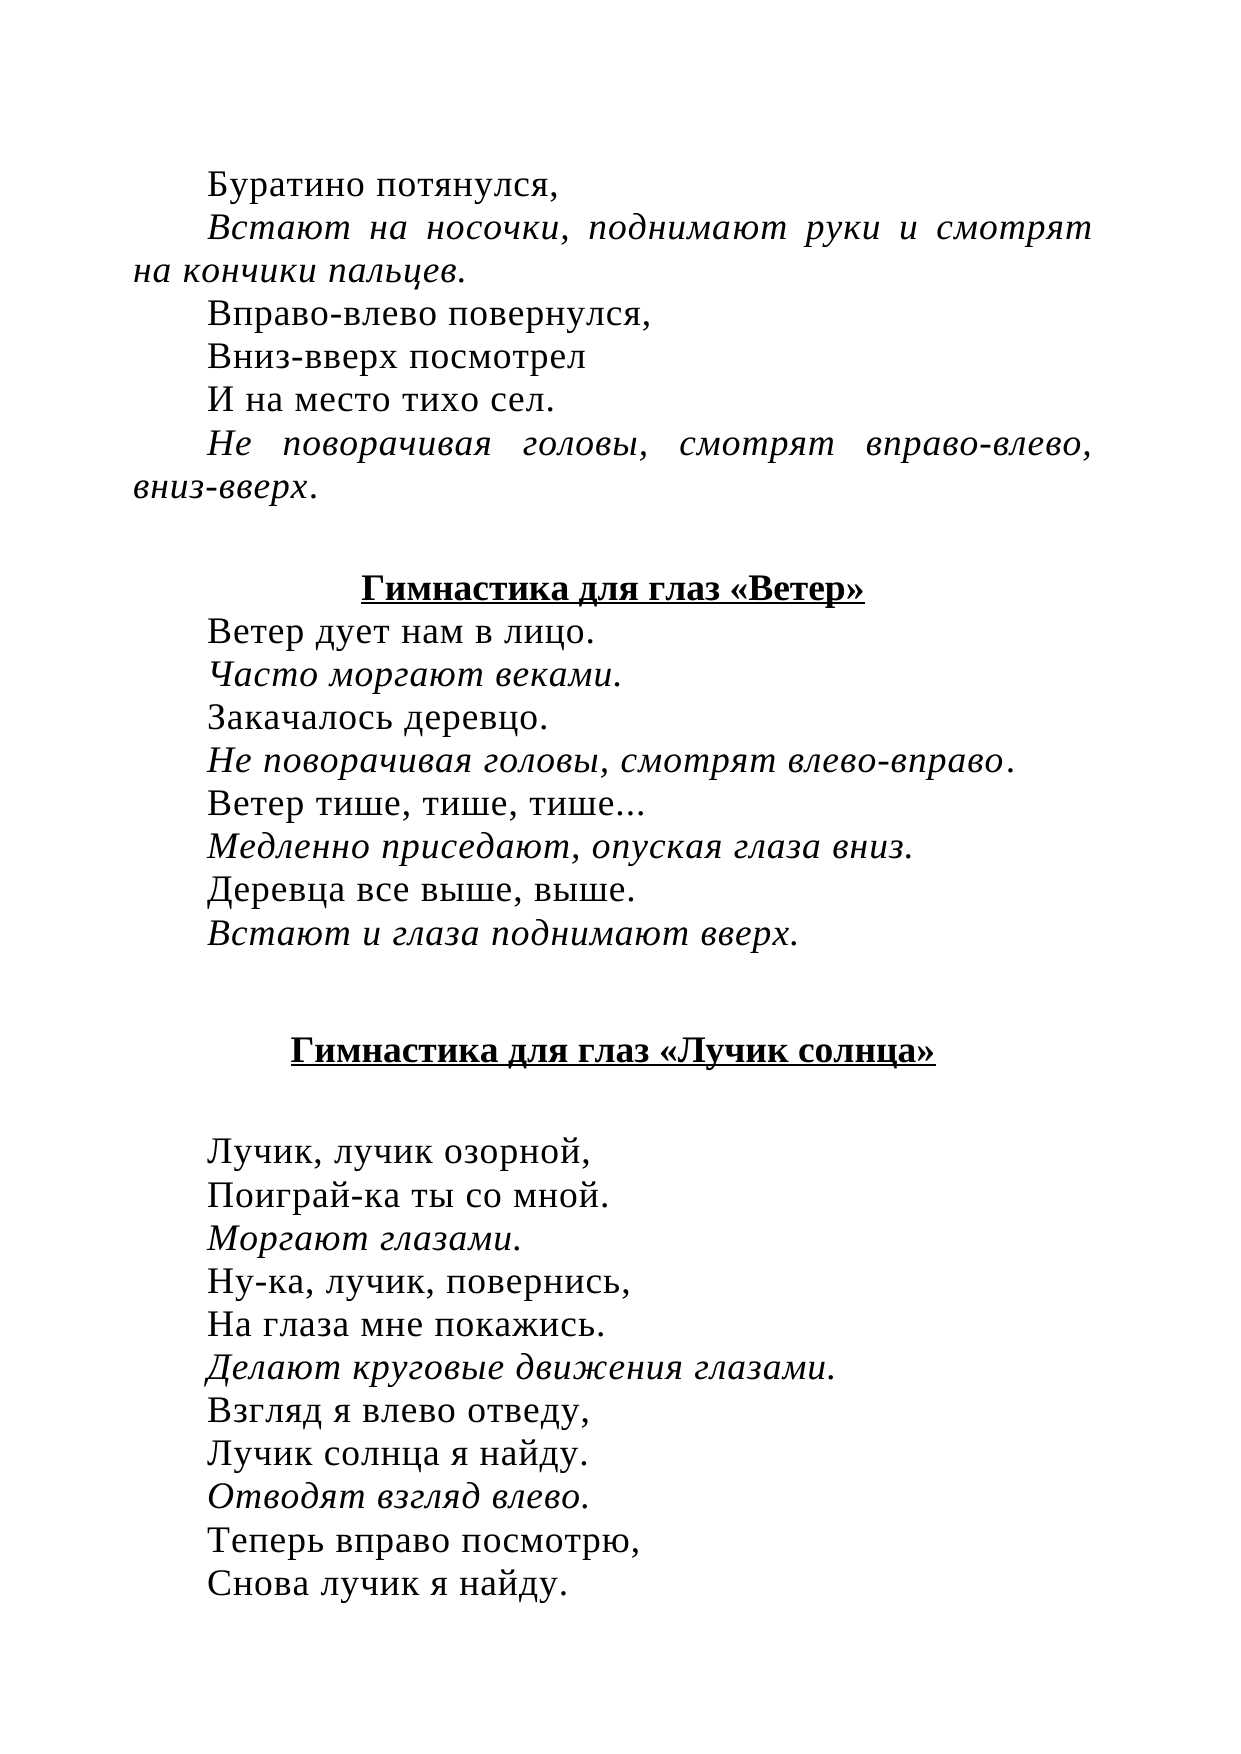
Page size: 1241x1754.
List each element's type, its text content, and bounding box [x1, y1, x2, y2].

text Встают и глаза поднимают вверх. [133, 910, 1093, 953]
text Теперь вправо посмотрю, [133, 1517, 1093, 1560]
text Моргают глазами. [133, 1215, 1093, 1258]
text Отводят взгляд влево. [133, 1474, 1093, 1517]
text Не поворачивая головы, смотрят вправо-влево, вниз-вверх. [133, 420, 1093, 506]
text Закачалось деревцо. [133, 694, 1093, 737]
text Гимнастика для глаз «Лучик солнца» [133, 1027, 1093, 1070]
text Вправо-влево повернулся, [133, 291, 1093, 334]
text На глаза мне покажись. [133, 1301, 1093, 1344]
text Гимнастика для глаз «Ветер» [133, 565, 1093, 608]
text Не поворачивая головы, смотрят влево-вправо. [133, 737, 1093, 781]
text Поиграй-ка ты со мной. [133, 1172, 1093, 1215]
text Снова лучик я найду. [133, 1560, 1093, 1603]
text Лучик, лучик озорной, [133, 1129, 1093, 1172]
text Ну-ка, лучик, повернись, [133, 1258, 1093, 1301]
text Ветер дует нам в лицо. [133, 608, 1093, 651]
text Вниз-вверх посмотрел [133, 334, 1093, 377]
text Деревца все выше, выше. [133, 867, 1093, 910]
text Часто моргают веками. [133, 651, 1093, 694]
text Взгляд я влево отведу, [133, 1388, 1093, 1431]
text Ветер тише, тише, тише... [133, 781, 1093, 824]
text Буратино потянулся, [133, 161, 1093, 204]
text Медленно приседают, опуская глаза вниз. [133, 824, 1093, 867]
text Делают круговые движения глазами. [133, 1344, 1093, 1388]
text Встают на носочки, поднимают руки и смотрят на кончики пальцев. [133, 204, 1093, 291]
text И на место тихо сел. [133, 377, 1093, 420]
text Лучик солнца я найду. [133, 1431, 1093, 1474]
